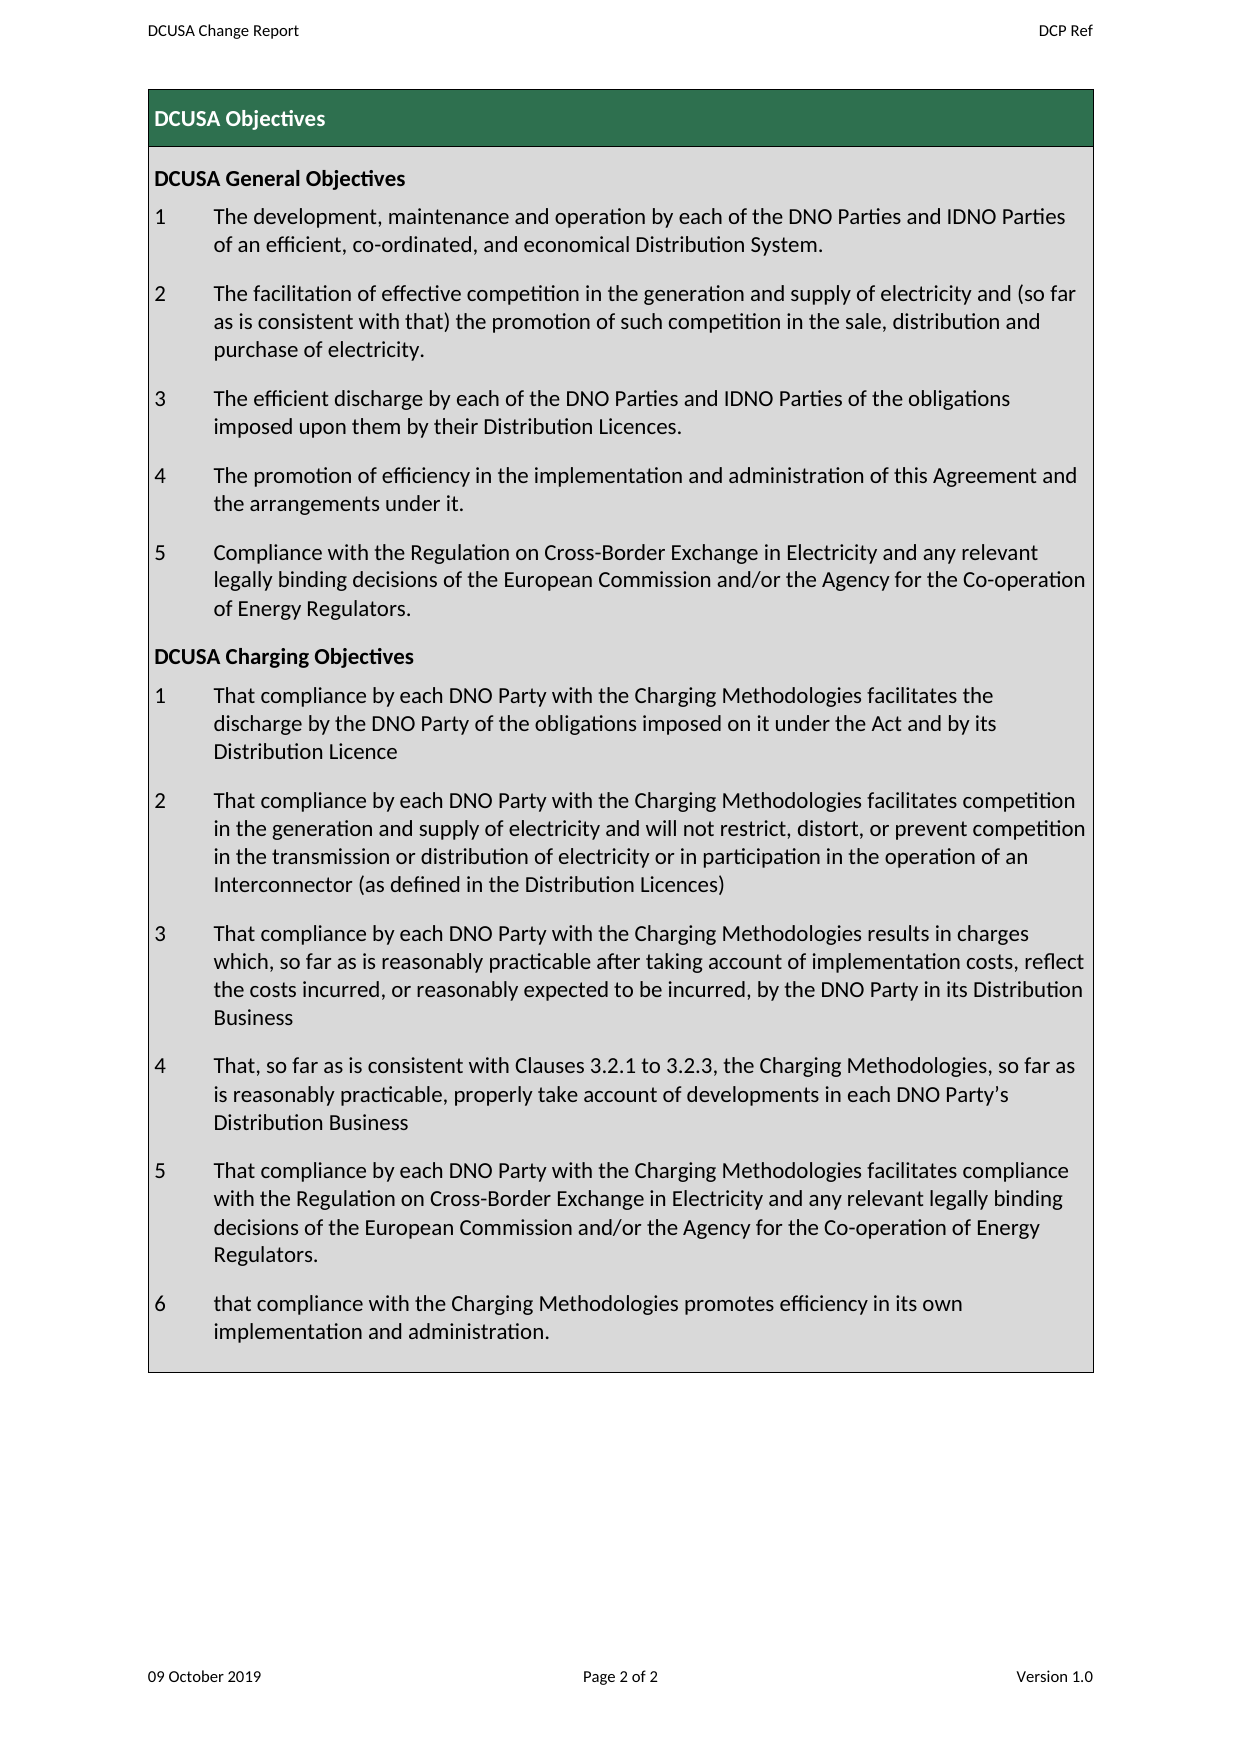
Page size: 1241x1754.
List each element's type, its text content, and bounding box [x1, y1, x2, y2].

table_header DCUSA Objectives [149, 90, 1093, 146]
table_cell DCUSA General Objectives The development, maintenance and operation by each of the DNO Parties and IDNO Parties of an efficient, co-ordinated, and economical Distribution System. The facilitation of effective competition in the generation and supply of electricity and (so far as is consistent with that) the promotion of such competition in the sale, distribution and purchase of electricity. The efficient discharge by each of the DNO Parties and IDNO Parties of the obligations imposed upon them by their Distribution Licences. The promotion of efficiency in the implementation and administration of this Agreement and the arrangements under it. Compliance with the Regulation on Cross-Border Exchange in Electricity and any relevant legally binding decisions of the European Commission and/or the Agency for the Co-operation of Energy Regulators. DCUSA Charging Objectives That compliance by each DNO Party with the Charging Methodologies facilitates the discharge by the DNO Party of the obligations imposed on it under the Act and by its Distribution Licence That compliance by each DNO Party with the Charging Methodologies facilitates competition in the generation and supply of electricity and will not restrict, distort, or prevent competition in the transmission or distribution of electricity or in participation in the operation of an Interconnector (as defined in the Distribution Licences) That compliance by each DNO Party with the Charging Methodologies results in charges which, so far as is reasonably practicable after taking account of implementation costs, reflect the costs incurred, or reasonably expected to be incurred, by the DNO Party in its Distribution Business That, so far as is consistent with Clauses 3.2.1 to 3.2.3, the Charging Methodologies, so far as is reasonably practicable, properly take account of developments in each DNO Party’s Distribution Business That compliance by each DNO Party with the Charging Methodologies facilitates compliance with the Regulation on Cross-Border Exchange in Electricity and any relevant legally binding decisions of the European Commission and/or the Agency for the Co-operation of Energy Regulators. that compliance with the Charging Methodologies promotes efficiency in its own implementation and administration. [149, 147, 1093, 1372]
